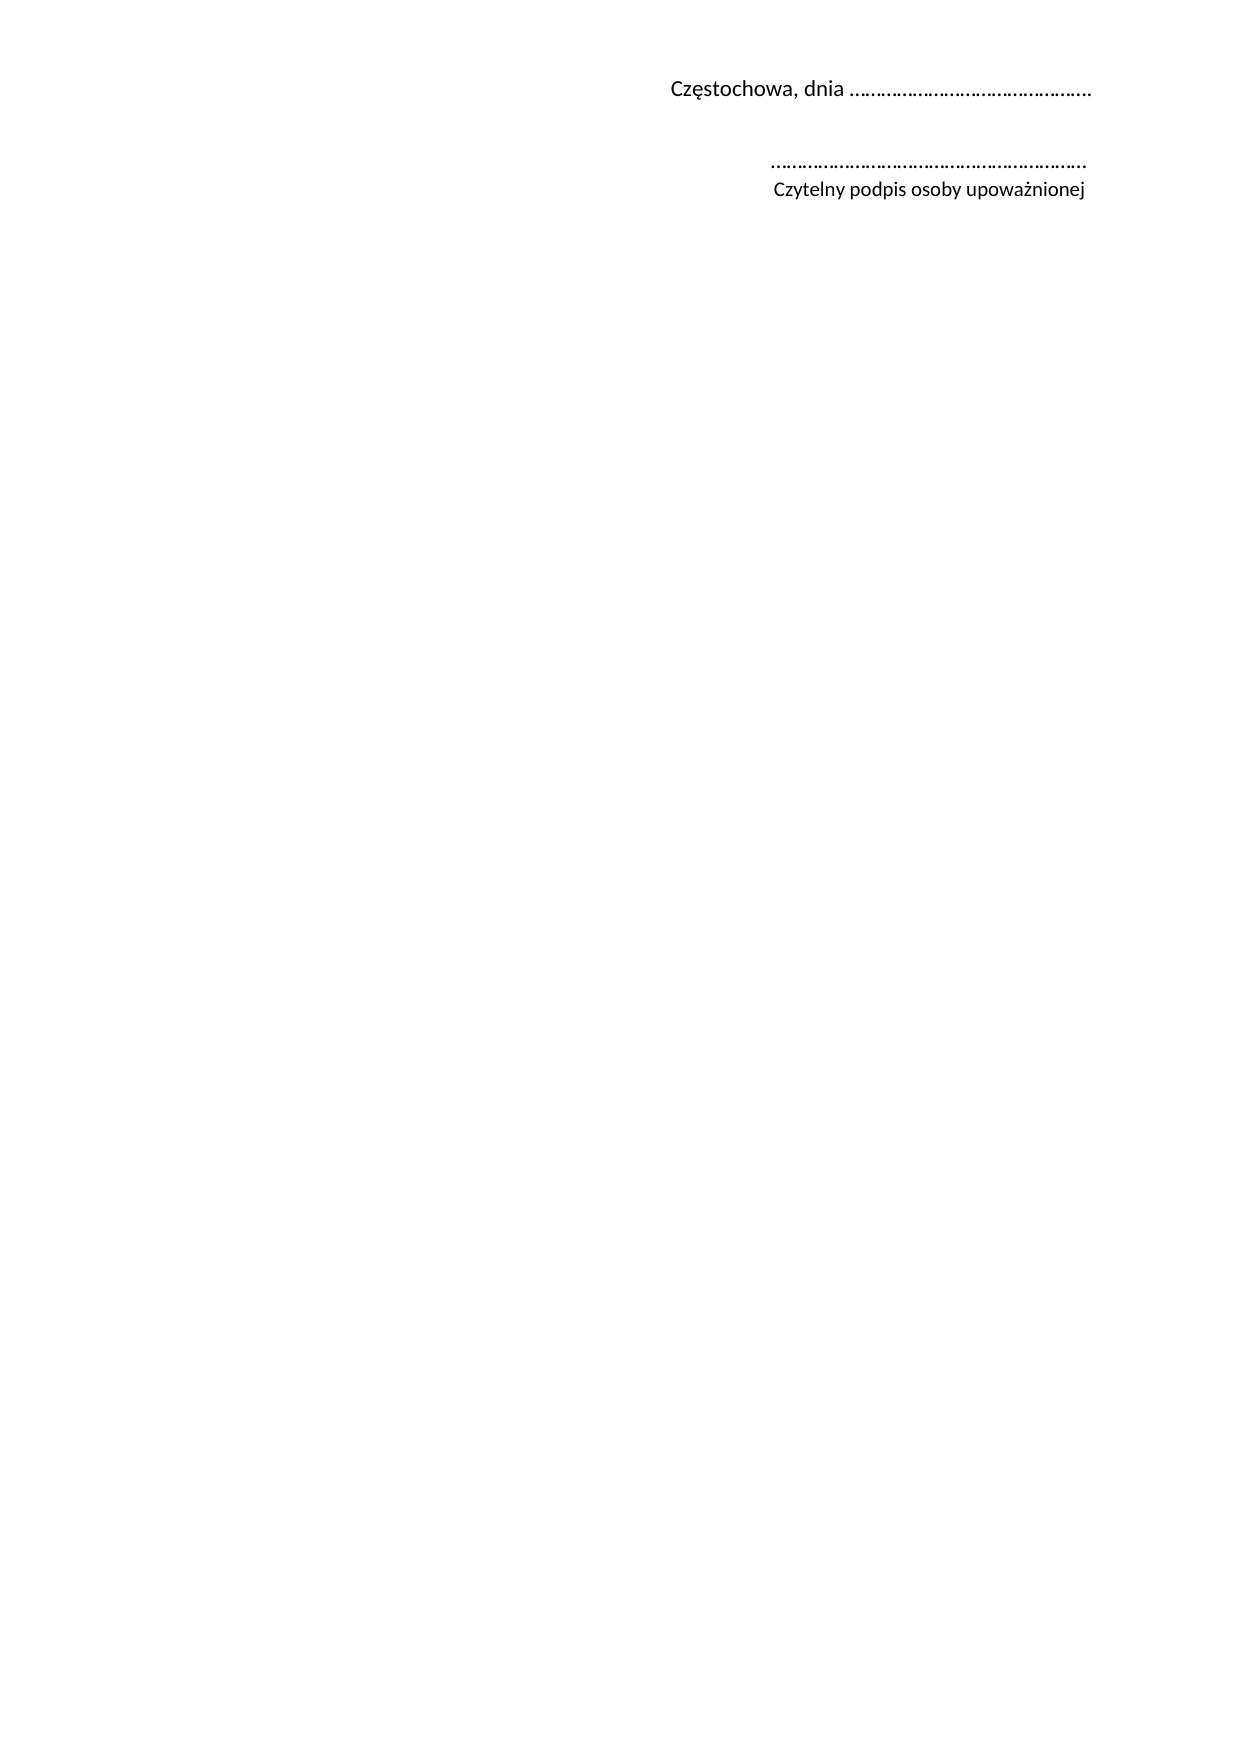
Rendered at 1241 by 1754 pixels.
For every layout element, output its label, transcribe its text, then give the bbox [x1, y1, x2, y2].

text …………………………………………………… Czytelny podpis osoby upoważnionej [148, 118, 1092, 202]
